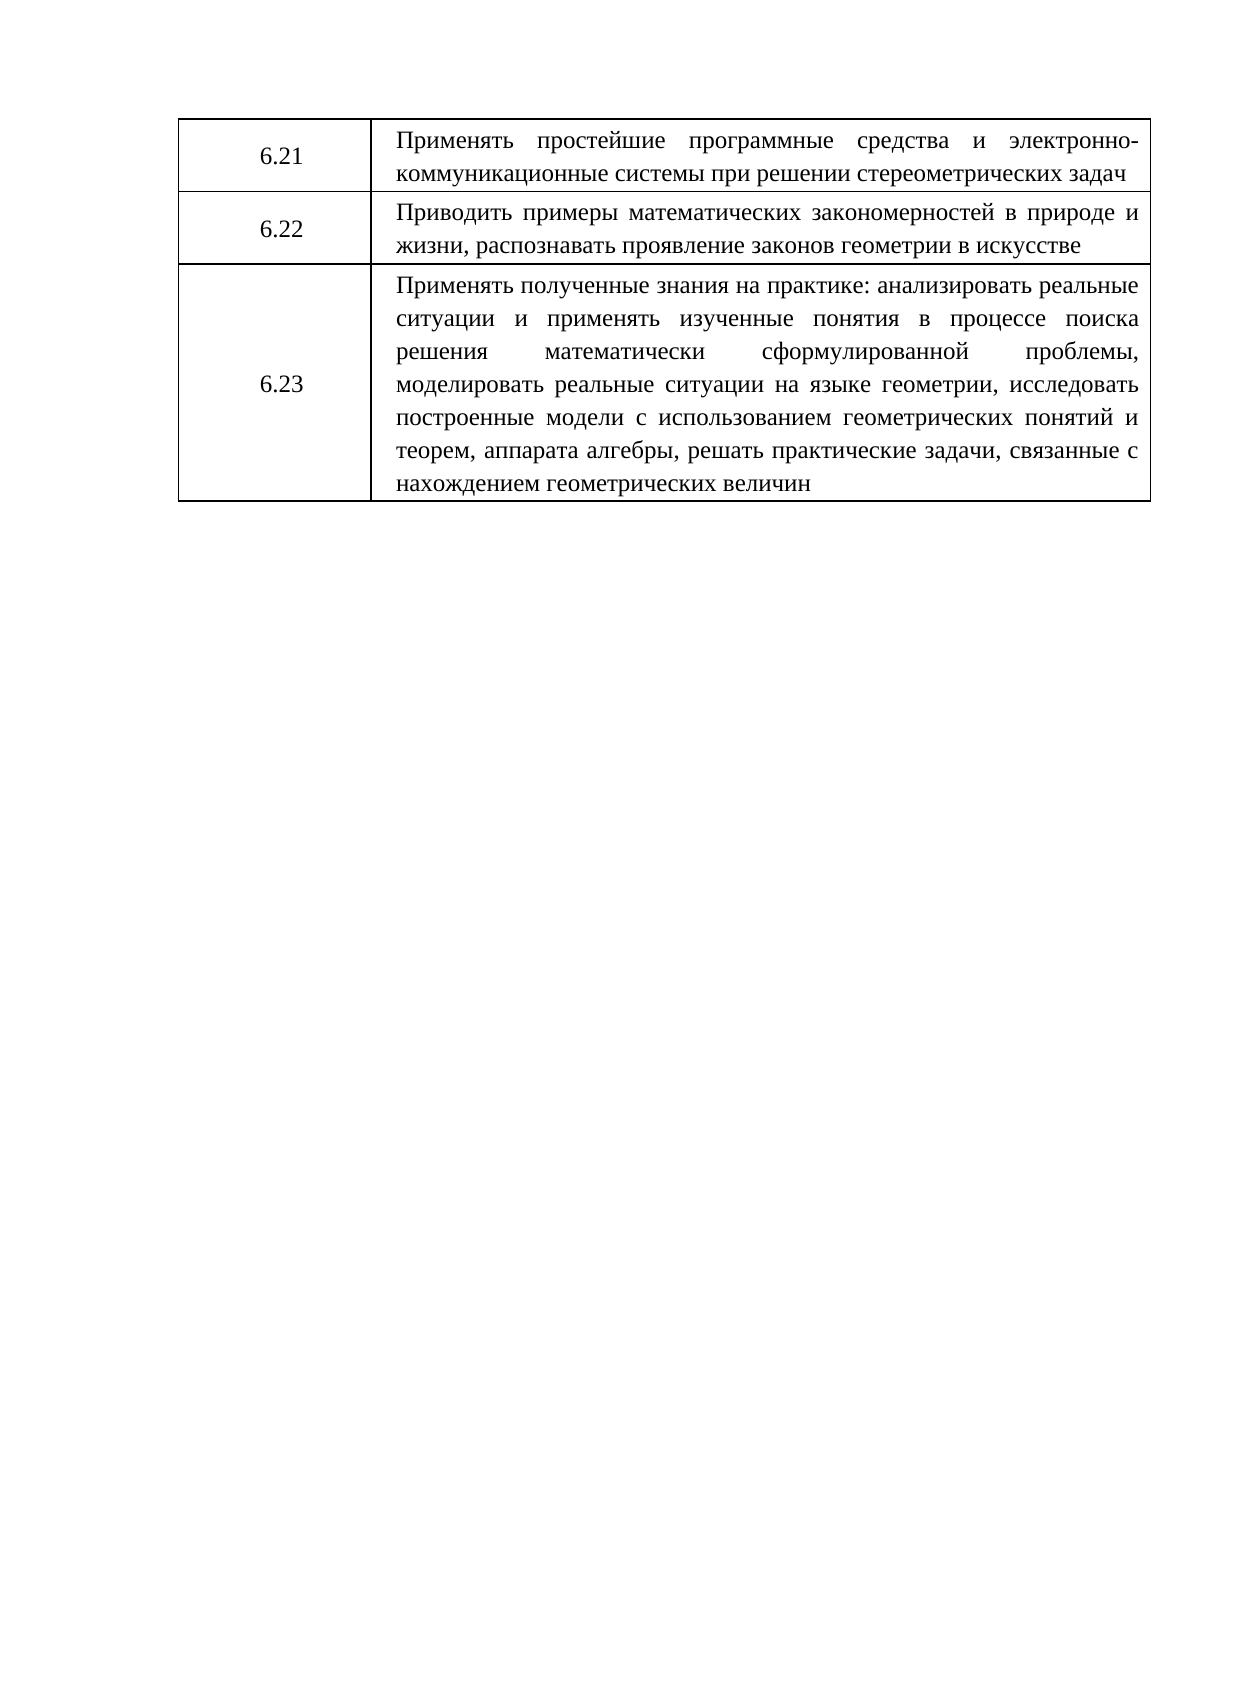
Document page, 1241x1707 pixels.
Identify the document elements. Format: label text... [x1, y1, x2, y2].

table_cell 6.21 [179, 120, 370, 191]
table_cell Приводить примеры математических закономерностей в природе и жизни, распознавать проявление законов геометрии в искусстве [372, 192, 1150, 263]
table_cell Применять полученные знания на практике: анализировать реальные ситуации и применять изученные понятия в процессе поиска решения математически сформулированной проблемы, моделировать реальные ситуации на языке геометрии, исследовать построенные модели с использованием геометрических понятий и теорем, аппарата алгебры, решать практические задачи, связанные с нахождением геометрических величин [372, 265, 1150, 500]
table_cell 6.22 [179, 192, 370, 263]
table_cell Применять простейшие программные средства и электронно-коммуникационные системы при решении стереометрических задач [372, 120, 1150, 191]
table_cell 6.23 [179, 265, 370, 500]
